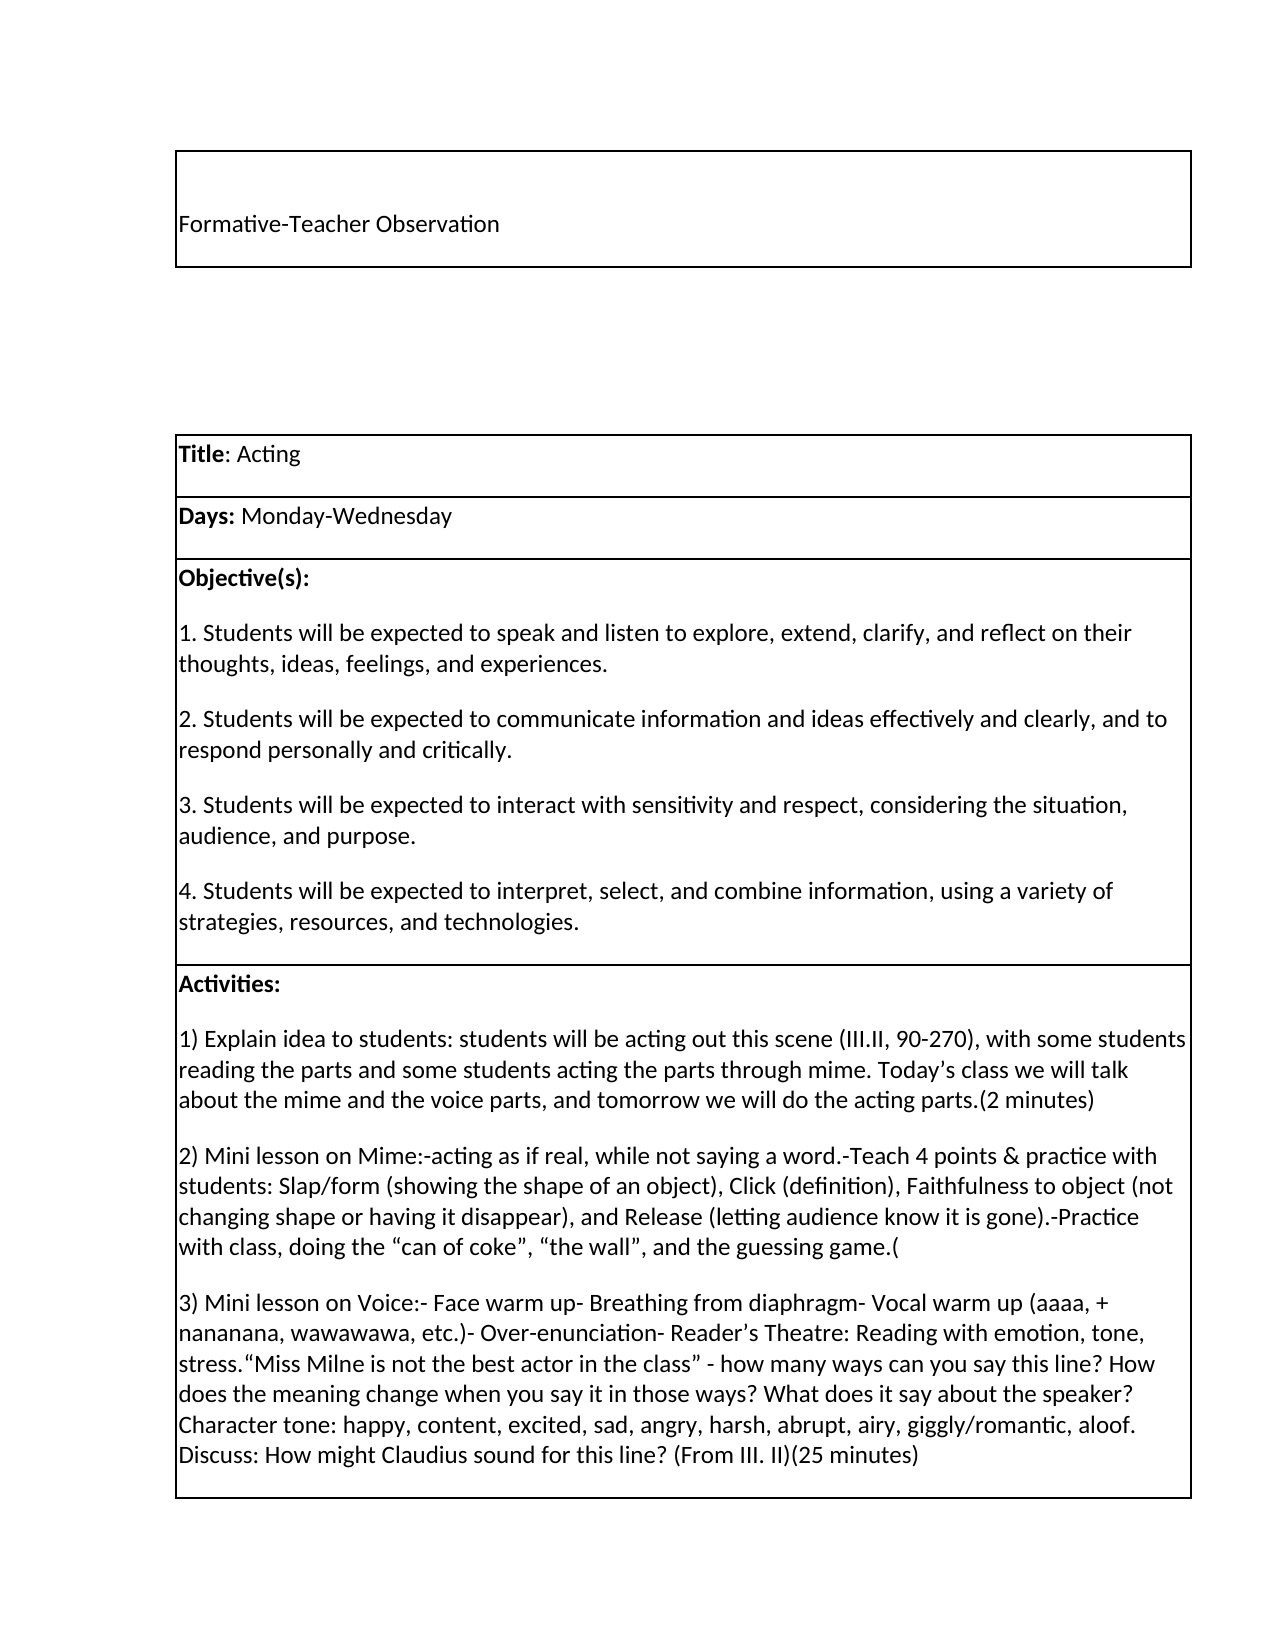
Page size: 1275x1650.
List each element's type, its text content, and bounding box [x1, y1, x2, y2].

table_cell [177, 152, 1190, 266]
table_cell Days: Monday-Wednesday [177, 498, 1190, 558]
table_header Title: Acting [177, 436, 1190, 496]
table_cell Activities: 1) Explain idea to students: students will be acting out this scene (III.II, 90-270), with some students reading the parts and some students acting the parts through mime. Today’s class we will talk about the mime and the voice parts, and tomorrow we will do the acting parts. (2 minutes) 2) Mini lesson on Mime: -acting as if real, while not saying a word. -Teach 4 points & practice with students: Slap/form (showing the shape of an object), Click (definition), Faithfulness to object (not changing shape or having it disappear), and Release (letting audience know it is gone). -Practice with class, doing the “can of coke”, “the wall”, and the guessing game. ( 3) Mini lesson on Voice: - Face warm up - Breathing from diaphragm - Vocal warm up (aaaa, + nananana, wawawawa, etc.) - Over-enunciation - Reader’s Theatre: Reading with emotion, tone, stress. “Miss Milne is not the best actor in the class” - how many ways can you say this line? How does the meaning change when you say it in those ways? What does it say about the speaker? Character tone: happy, content, excited, sad, angry, harsh, abrupt, airy, giggly/romantic, aloof. Discuss: How might Claudius sound for this line? (From III. II) (25 minutes) [177, 966, 1190, 1497]
table_cell Objective(s): 1. Students will be expected to speak and listen to explore, extend, clarify, and reflect on their thoughts, ideas, feelings, and experiences. 2. Students will be expected to communicate information and ideas effectively and clearly, and to respond personally and critically. 3. Students will be expected to interact with sensitivity and respect, considering the situation, audience, and purpose. 4. Students will be expected to interpret, select, and combine information, using a variety of strategies, resources, and technologies. [177, 560, 1190, 964]
